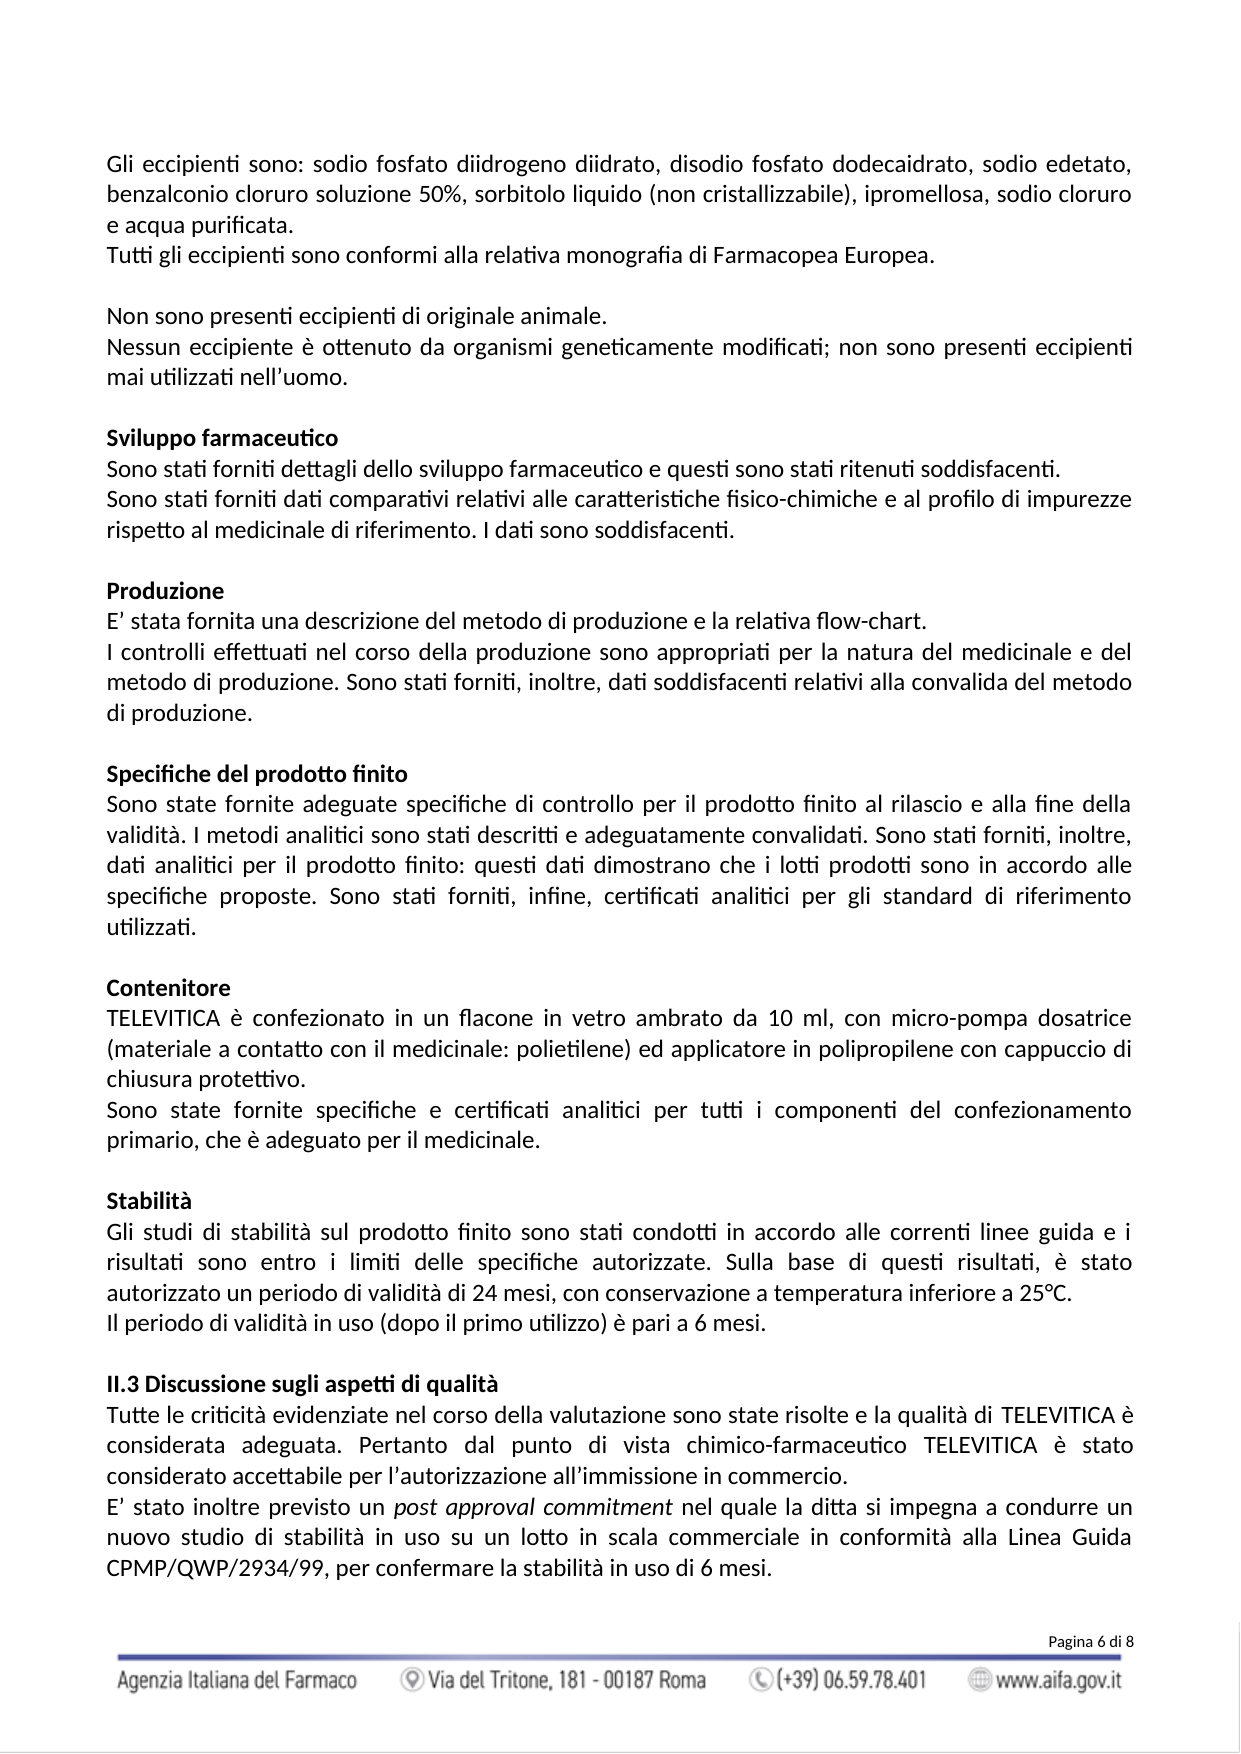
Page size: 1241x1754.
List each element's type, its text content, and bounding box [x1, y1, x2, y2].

text Contenitore [106, 972, 1134, 1002]
text I controlli effettuati nel corso della produzione sono appropriati per la natura del medicinale e del metodo di produzione. Sono stati forniti, inoltre, dati soddisfacenti relativi alla convalida del metodo di produzione. [106, 636, 1134, 728]
text Stabilità [106, 1185, 1134, 1216]
text Sono stati forniti dati comparativi relativi alle caratteristiche fisico-chimiche e al profilo di impurezze rispetto al medicinale di riferimento. I dati sono soddisfacenti. [106, 483, 1134, 544]
text Specifiche del prodotto finito [106, 758, 1134, 789]
text Tutti gli eccipienti sono conformi alla relativa monografia di Farmacopea Europea. [106, 239, 1132, 270]
text II.3 Discussione sugli aspetti di qualità [106, 1368, 1134, 1399]
text Nessun eccipiente è ottenuto da organismi geneticamente modificati; non sono presenti eccipienti mai utilizzati nell’uomo. [106, 331, 1134, 392]
text Gli eccipienti sono: sodio fosfato diidrogeno diidrato, disodio fosfato dodecaidrato, sodio edetato, benzalconio cloruro soluzione 50%, sorbitolo liquido (non cristallizzabile), ipromellosa, sodio cloruro e acqua purificata. [106, 148, 1134, 239]
text Sono state fornite specifiche e certificati analitici per tutti i componenti del confezionamento primario, che è adeguato per il medicinale. [106, 1094, 1134, 1155]
text Produzione [106, 575, 1134, 606]
picture [0, 1622, 1241, 1754]
text Il periodo di validità in uso (dopo il primo utilizzo) è pari a 6 mesi. [106, 1307, 1134, 1338]
text Non sono presenti eccipienti di originale animale. [106, 300, 1132, 331]
text Tutte le criticità evidenziate nel corso della valutazione sono state risolte e la qualità di TELEVITICA è considerata adeguata. Pertanto dal punto di vista chimico-farmaceutico TELEVITICA è stato considerato accettabile per l’autorizzazione all’immissione in commercio. [106, 1399, 1134, 1491]
text Sono stati forniti dettagli dello sviluppo farmaceutico e questi sono stati ritenuti soddisfacenti. [106, 453, 1134, 483]
text Sono state fornite adeguate specifiche di controllo per il prodotto finito al rilascio e alla fine della validità. I metodi analitici sono stati descritti e adeguatamente convalidati. Sono stati forniti, inoltre, dati analitici per il prodotto finito: questi dati dimostrano che i lotti prodotti sono in accordo alle specifiche proposte. Sono stati forniti, infine, certificati analitici per gli standard di riferimento utilizzati. [106, 789, 1134, 941]
text E’ stata fornita una descrizione del metodo di produzione e la relativa flow-chart. [106, 606, 1134, 636]
text E’ stato inoltre previsto un post approval commitment nel quale la ditta si impegna a condurre un nuovo studio di stabilità in uso su un lotto in scala commerciale in conformità alla Linea Guida CPMP/QWP/2934/99, per confermare la stabilità in uso di 6 mesi. [106, 1491, 1134, 1582]
text Gli studi di stabilità sul prodotto finito sono stati condotti in accordo alle correnti linee guida e i risultati sono entro i limiti delle specifiche autorizzate. Sulla base di questi risultati, è stato autorizzato un periodo di validità di 24 mesi, con conservazione a temperatura inferiore a 25°C. [106, 1216, 1134, 1307]
text Sviluppo farmaceutico [106, 422, 1134, 453]
text TELEVITICA è confezionato in un flacone in vetro ambrato da 10 ml, con micro-pompa dosatrice (materiale a contatto con il medicinale: polietilene) ed applicatore in polipropilene con cappuccio di chiusura protettivo. [106, 1002, 1134, 1094]
